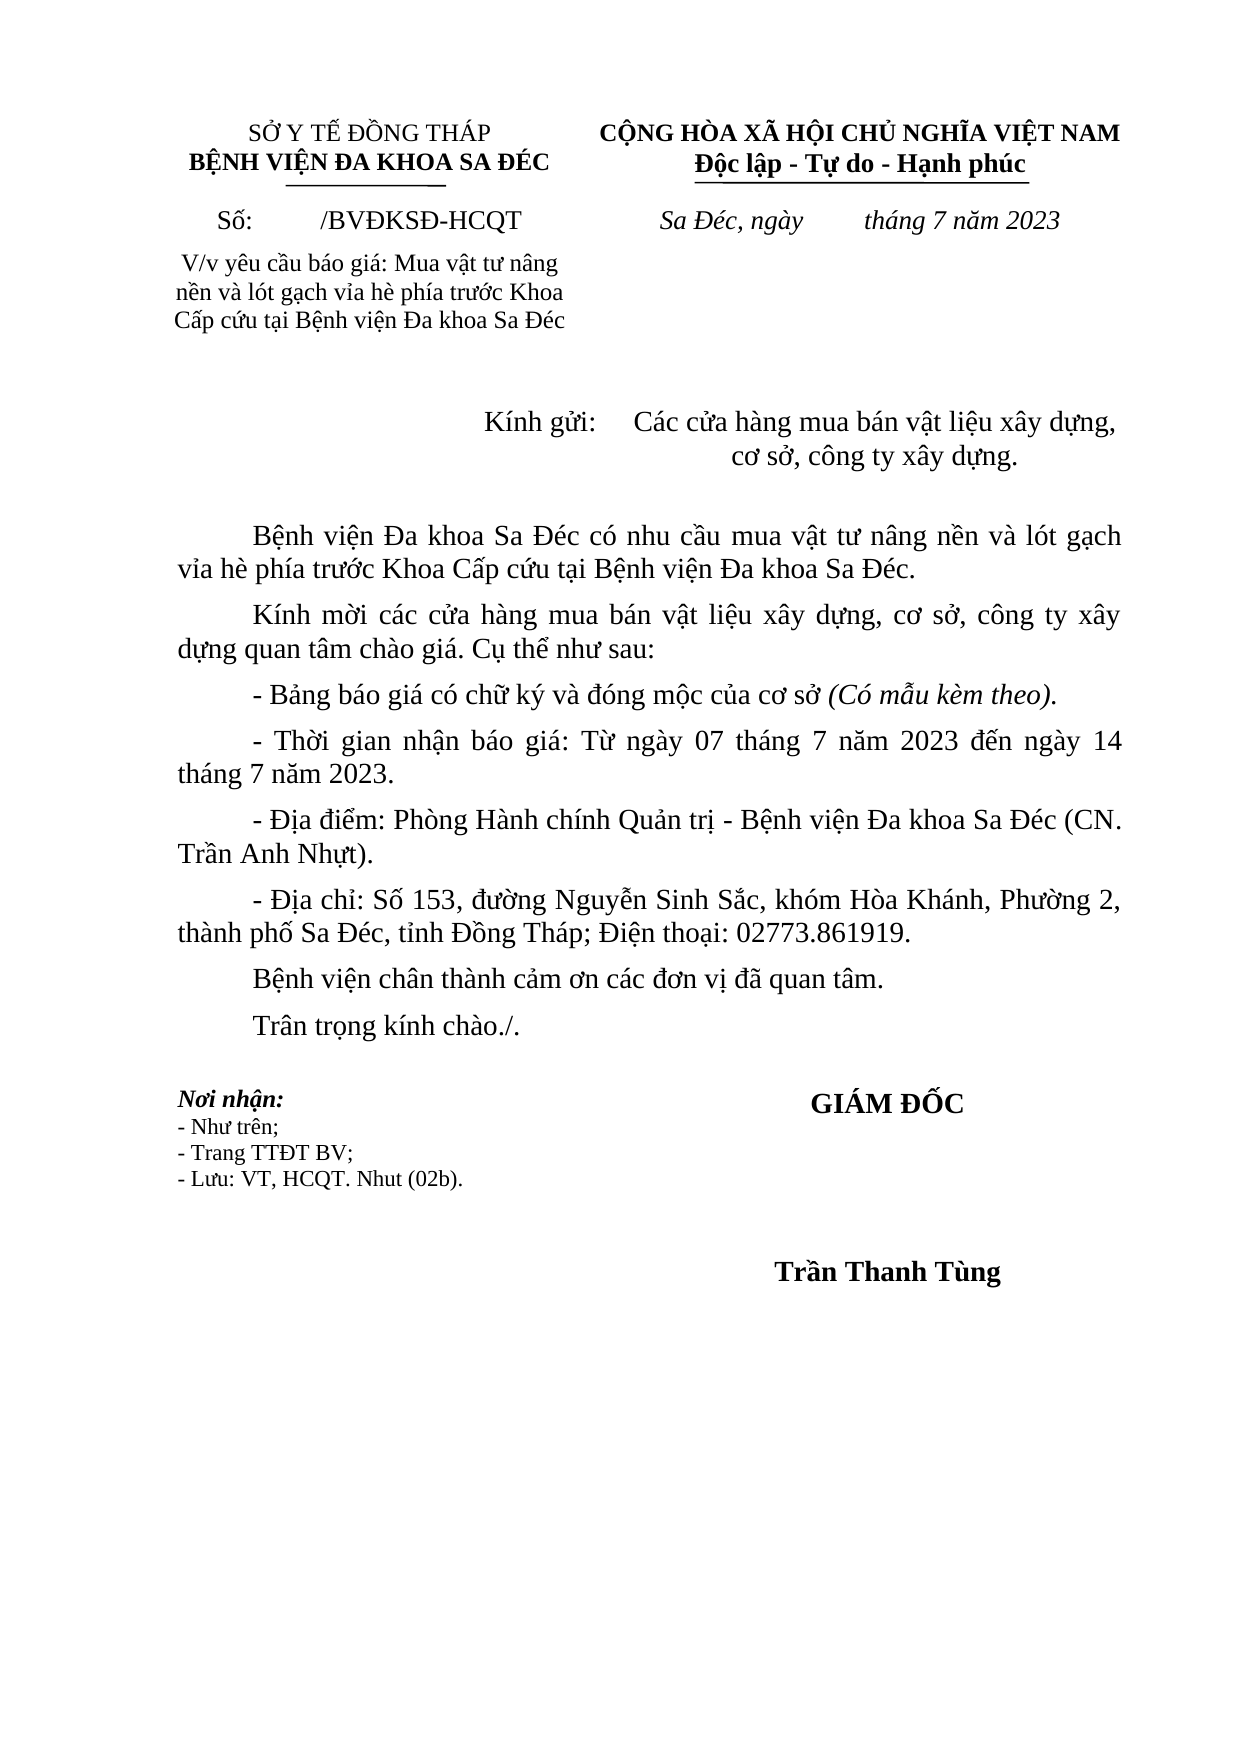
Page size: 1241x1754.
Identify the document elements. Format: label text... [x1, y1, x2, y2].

table_header CỘNG HÒA XÃ HỘI CHỦ NGHĨA VIỆT NAM Độc lập - Tự do - Hạnh phúc [580, 118, 1140, 204]
table_cell Kính gửi: [159, 405, 613, 505]
table_header Nơi nhận: - Như trên; - Trang TTĐT BV; - Lưu: VT, HCQT. Nhut (02b). [166, 1084, 620, 1288]
text Bệnh viện chân thành cảm ơn các đơn vị đã quan tâm. [177, 962, 1122, 995]
text Trân trọng kính chào./. [177, 1008, 1122, 1041]
table_cell Các cửa hàng mua bán vật liệu xây dựng, cơ sở, công ty xây dựng. [613, 405, 1140, 505]
table_cell Số: /BVĐKSĐ-HCQT V/v yêu cầu báo giá: Mua vật tư nâng nền và lót gạch vỉa hè phía trước Khoa Cấp cứu tại Bệnh viện Đa khoa Sa Đéc [159, 204, 580, 404]
table_header GIÁM ĐỐC Trần Thanh Tùng [620, 1084, 1133, 1288]
table_cell Sa Đéc, ngày tháng 7 năm 2023 [580, 204, 1140, 404]
text - Thời gian nhận báo giá: Từ ngày 07 tháng 7 năm 2023 đến ngày 14 tháng 7 năm 2023. [177, 723, 1122, 790]
text Kính mời các cửa hàng mua bán vật liệu xây dựng, cơ sở, công ty xây dựng quan tâm chào giá. Cụ thể như sau: [177, 597, 1122, 664]
text - Địa chỉ: Số 153, đường Nguyễn Sinh Sắc, khóm Hòa Khánh, Phường 2, thành phố Sa Đéc, tỉnh Đồng Tháp; Điện thoại: 02773.861919. [177, 882, 1122, 949]
text - Bảng báo giá có chữ ký và đóng mộc của cơ sở (Có mẫu kèm theo). [177, 677, 1122, 710]
table_header SỞ Y TẾ ĐỒNG THÁP BỆNH VIỆN ĐA KHOA SA ĐÉC [159, 118, 580, 204]
text - Địa điểm: Phòng Hành chính Quản trị - Bệnh viện Đa khoa Sa Đéc (CN. Trần Anh Nhựt). [177, 802, 1122, 869]
text Bệnh viện Đa khoa Sa Đéc có nhu cầu mua vật tư nâng nền và lót gạch vỉa hè phía trước Khoa Cấp cứu tại Bệnh viện Đa khoa Sa Đéc. [177, 518, 1122, 585]
